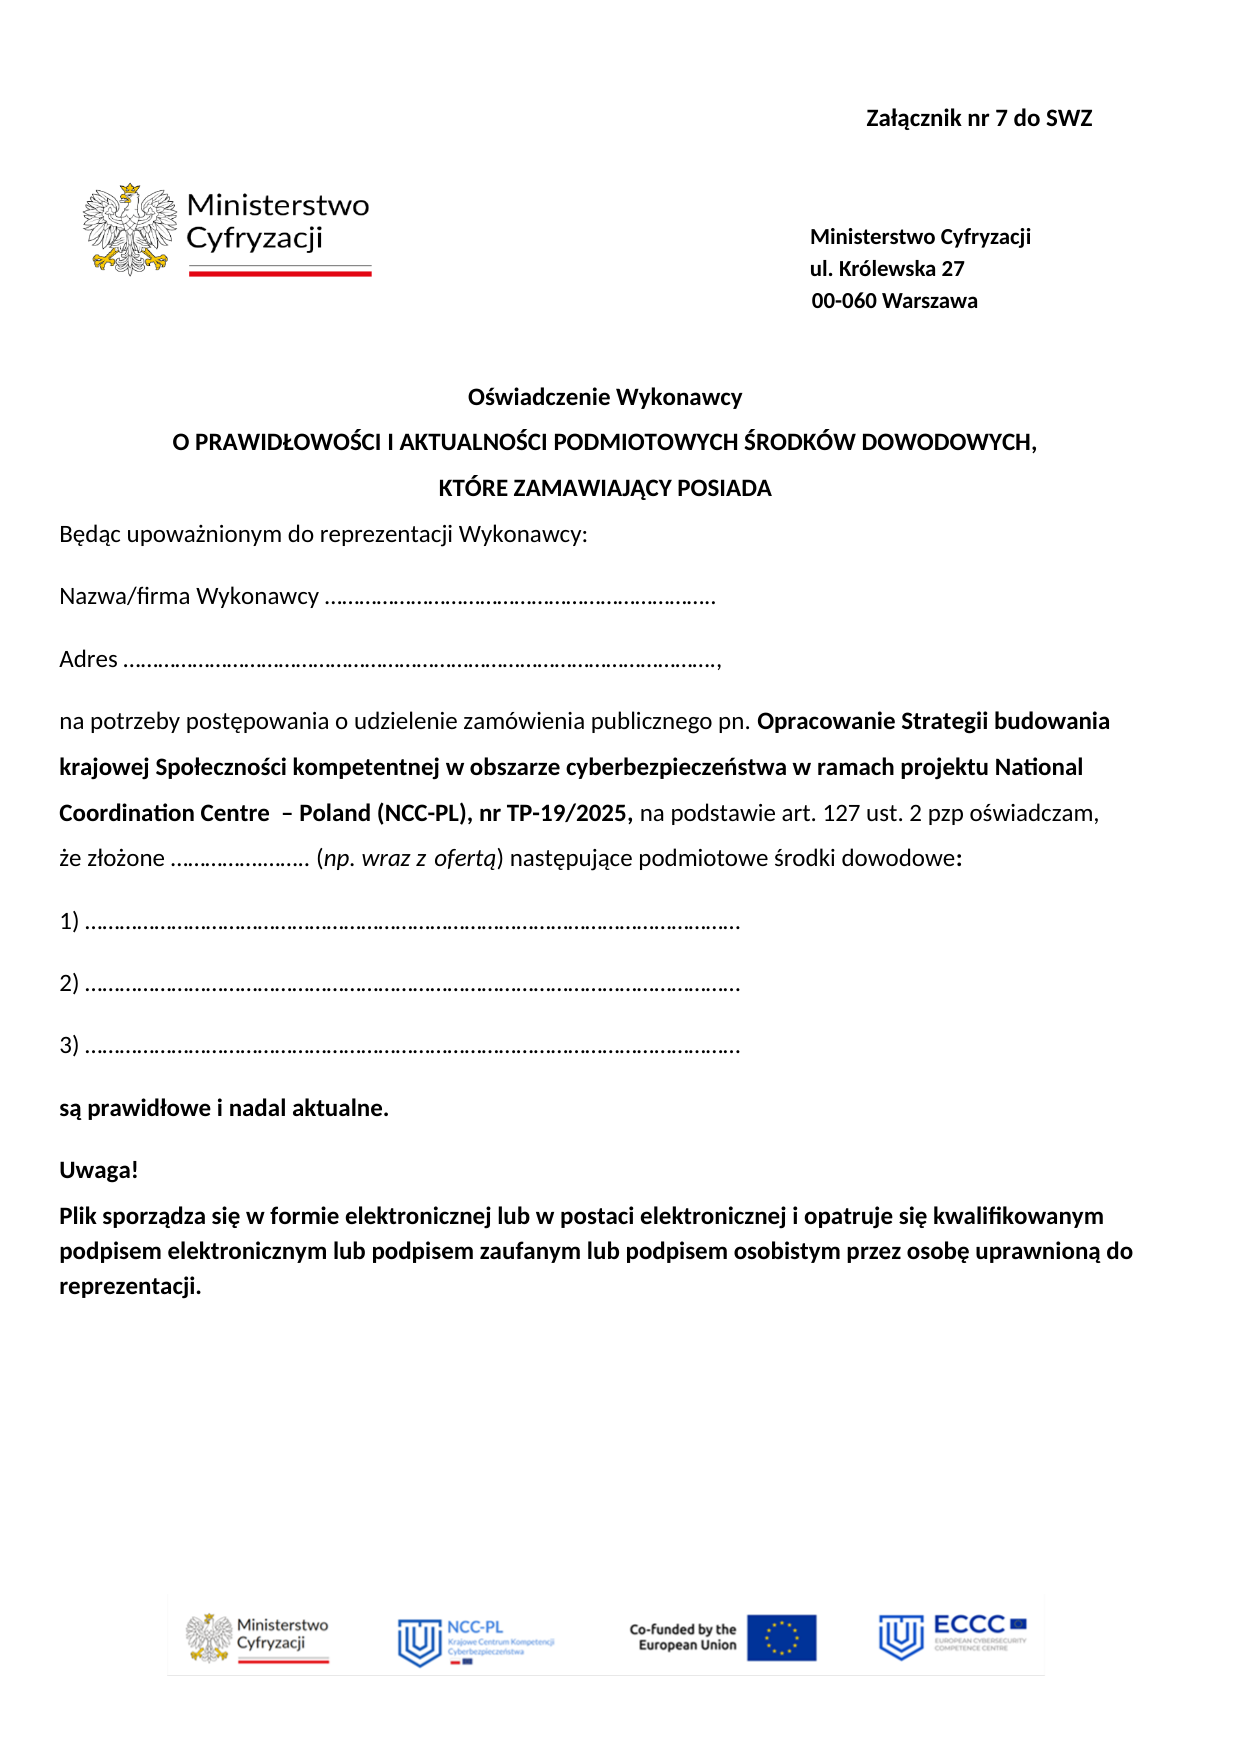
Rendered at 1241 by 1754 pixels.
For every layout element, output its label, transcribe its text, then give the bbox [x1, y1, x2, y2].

text KTÓRE ZAMAWIAJĄCY POSIADA [59, 472, 1152, 503]
text Plik sporządza się w formie elektronicznej lub w postaci elektronicznej i opatruje się kwalifikowanym podpisem elektronicznym lub podpisem zaufanym lub podpisem osobistym przez osobę uprawnioną do reprezentacji. [59, 1200, 1152, 1301]
text 00-060 Warszawa [59, 286, 1152, 314]
text O PRAWIDŁOWOŚCI I AKTUALNOŚCI PODMIOTOWYCH ŚRODKÓW DOWODOWYCH, [59, 427, 1152, 457]
text na potrzeby postępowania o udzielenie zamówienia publicznego pn. Opracowanie Strategii budowania krajowej Społeczności kompetentnej w obszarze cyberbezpieczeństwa w ramach projektu National Coordination Centre – Poland (NCC-PL), nr TP-19/2025, na podstawie art. 127 ust. 2 pzp oświadczam, że złożone …………….…….. (np. wraz z ofertą) następujące podmiotowe środki dowodowe: [59, 705, 1152, 873]
text Oświadczenie Wykonawcy [59, 381, 1152, 411]
text 2) …………………………………………………………………………………………………… [59, 967, 1152, 998]
text Będąc upoważnionym do reprezentacji Wykonawcy: [59, 518, 1152, 548]
picture [59, 161, 395, 298]
text Uwaga! [59, 1154, 1152, 1185]
text ul. Królewska 27 [395, 254, 1152, 282]
picture [155, 1594, 1100, 1699]
text są prawidłowe i nadal aktualne. [59, 1092, 1152, 1122]
text 3) …………………………………………………………………………………………………… [59, 1029, 1152, 1060]
text 1) …………………………………………………………………………………………………… [59, 905, 1152, 935]
text Ministerstwo Cyfryzacji [395, 222, 1152, 250]
text Nazwa/firma Wykonawcy ………………………………………………………….. [59, 580, 1152, 611]
text Załącznik nr 7 do SWZ [59, 102, 1152, 132]
text Adres …………………………………………………………………………………………., [59, 643, 1152, 673]
